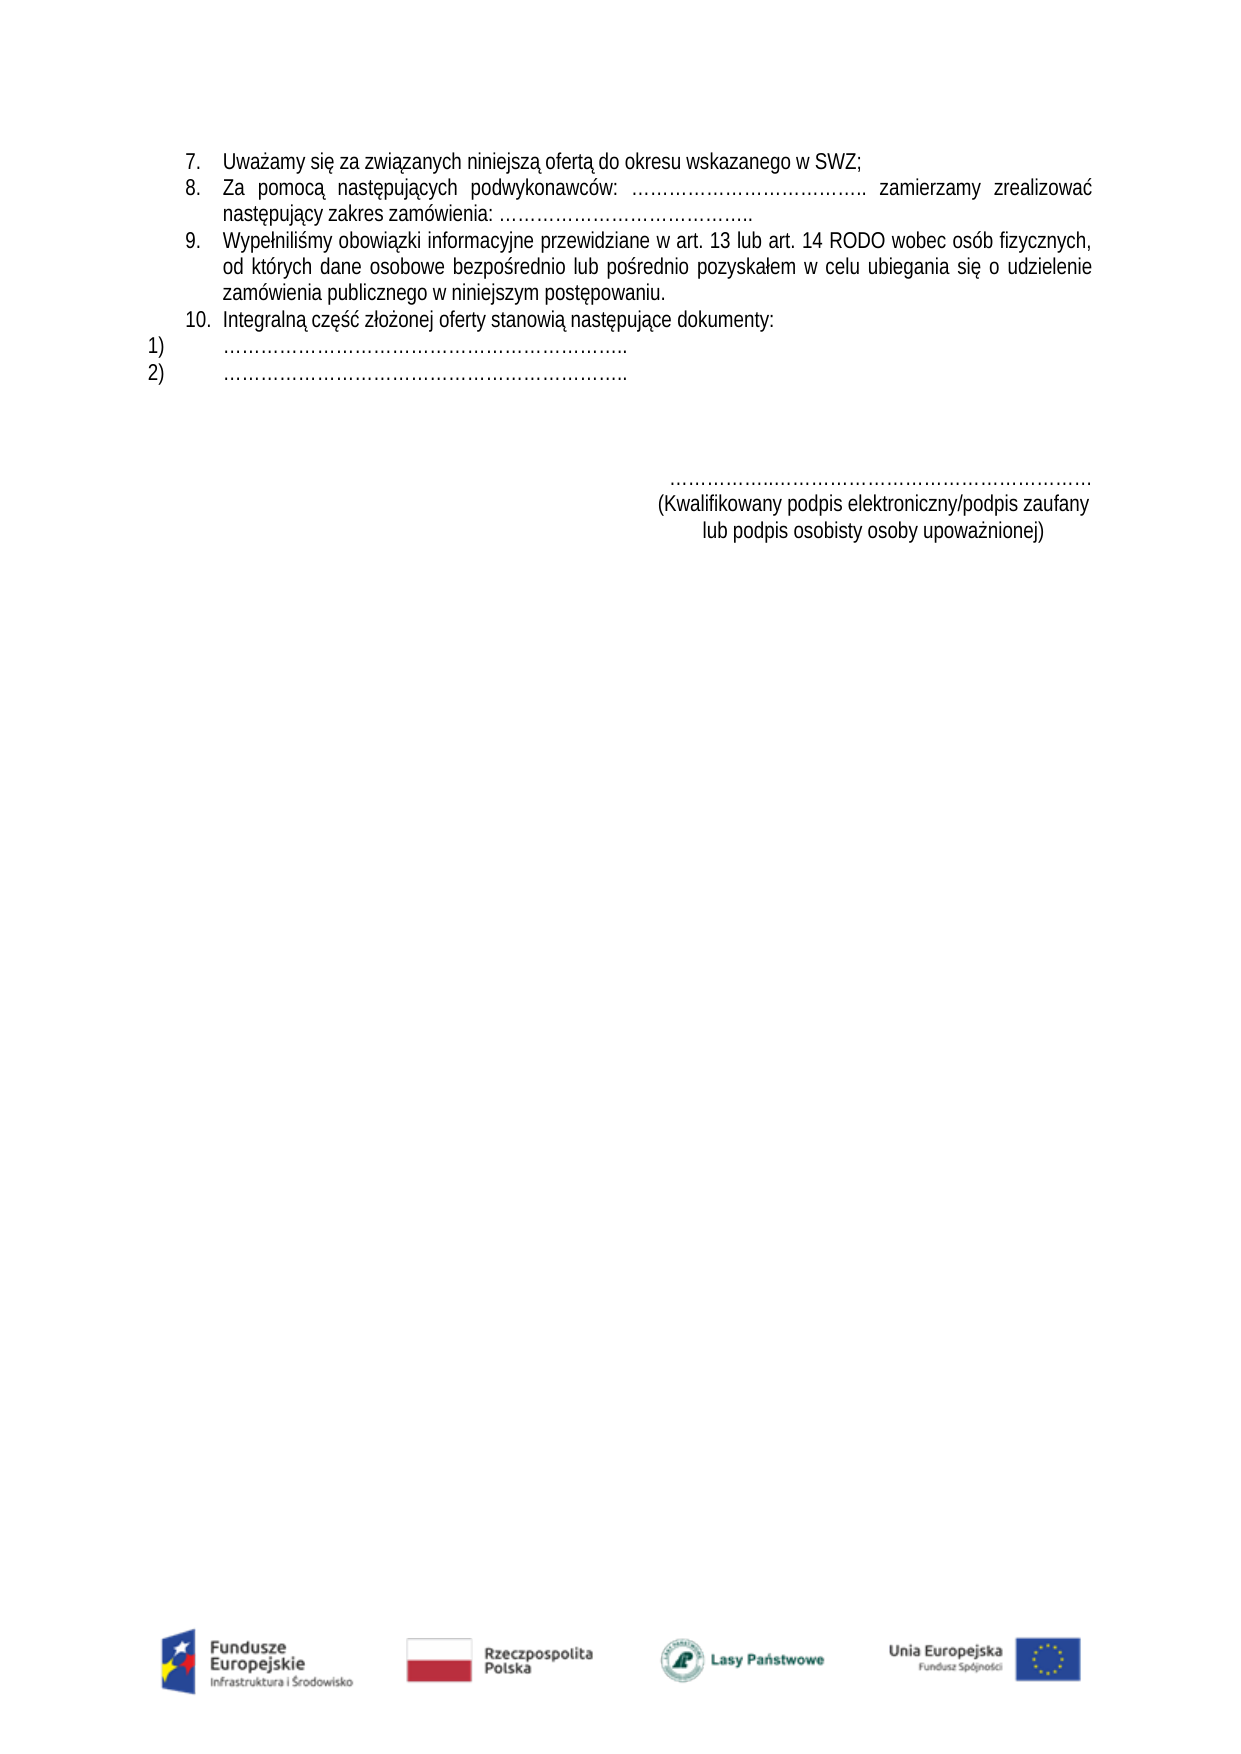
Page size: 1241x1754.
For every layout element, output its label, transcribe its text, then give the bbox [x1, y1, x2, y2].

text ……………..…………………………………………… [654, 464, 1093, 490]
list Wypełniliśmy obowiązki informacyjne przewidziane w art. 13 lub art. 14 RODO wobec osób fizycznych, od których dane osobowe bezpośrednio lub pośrednio pozyskałem w celu ubiegania się o udzielenie zamówienia publicznego w niniejszym postępowaniu. [185, 227, 1093, 306]
list ……………………………………………………….. [148, 358, 1093, 385]
text (Kwalifikowany podpis elektroniczny/podpis zaufany lub podpis osobisty osoby upoważnionej) [654, 490, 1093, 543]
list Uważamy się za związanych niniejszą ofertą do okresu wskazanego w SWZ; [185, 148, 1093, 174]
picture [147, 1620, 1095, 1707]
list Za pomocą następujących podwykonawców: ……………………………….. zamierzamy zrealizować następujący zakres zamówienia: ………………………………….. [185, 174, 1093, 227]
list ……………………………………………………….. [148, 332, 1093, 358]
list Integralną część złożonej oferty stanowią następujące dokumenty: [185, 306, 1093, 332]
